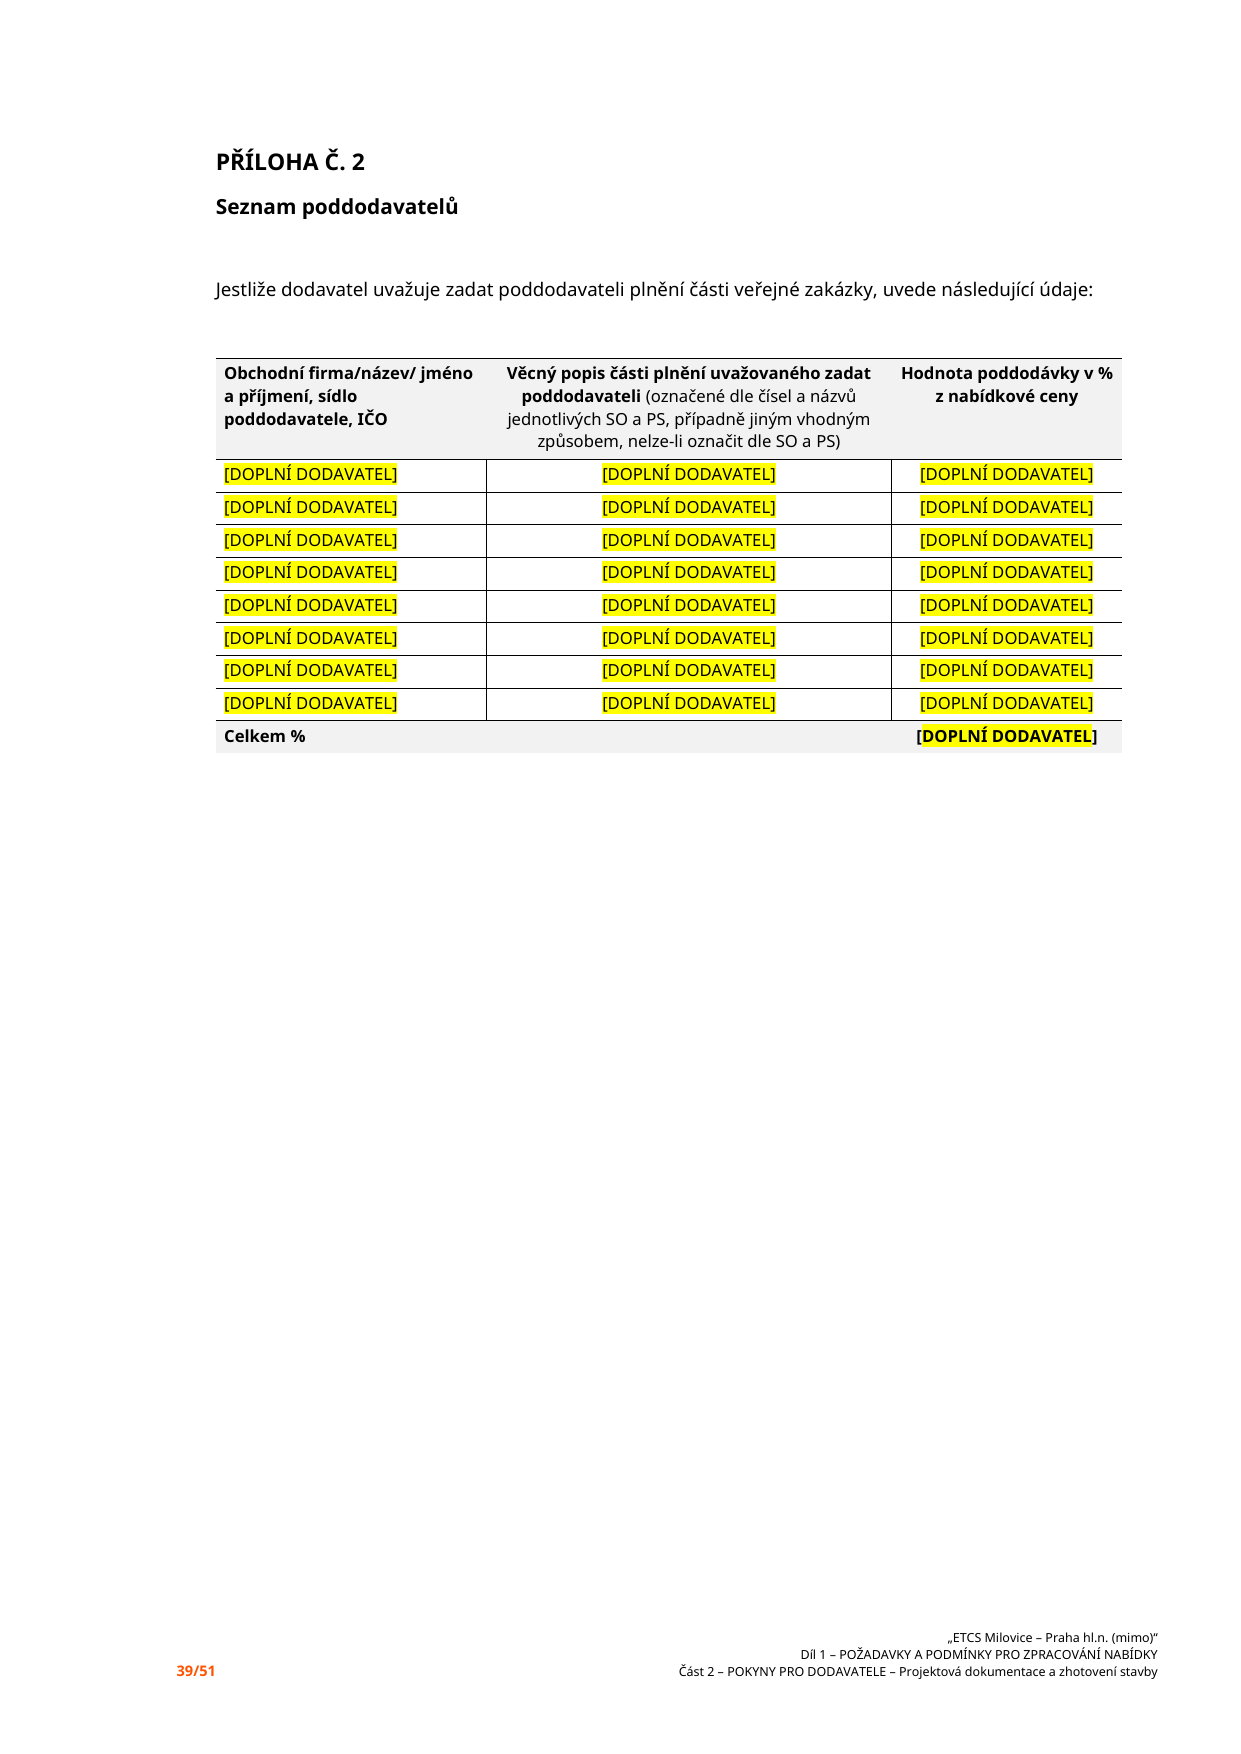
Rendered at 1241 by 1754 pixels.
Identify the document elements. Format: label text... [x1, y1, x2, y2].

table_cell [DOPLNÍ DODAVATEL] [891, 721, 1122, 753]
table_cell [DOPLNÍ DODAVATEL] [216, 558, 486, 589]
table_cell [DOPLNÍ DODAVATEL] [216, 493, 486, 524]
table_cell [DOPLNÍ DODAVATEL] [487, 689, 891, 720]
table_cell [486, 721, 891, 753]
table_cell [DOPLNÍ DODAVATEL] [892, 623, 1122, 655]
table_cell [DOPLNÍ DODAVATEL] [216, 623, 486, 655]
table_cell [DOPLNÍ DODAVATEL] [892, 493, 1122, 524]
table_cell Celkem % [216, 721, 486, 753]
table_cell [DOPLNÍ DODAVATEL] [216, 656, 486, 688]
text Jestliže dodavatel uvažuje zadat poddodavateli plnění části veřejné zakázky, uvede následující údaje: [216, 277, 1122, 302]
table_cell [DOPLNÍ DODAVATEL] [487, 591, 891, 622]
table_cell [DOPLNÍ DODAVATEL] [892, 460, 1122, 491]
table_cell [DOPLNÍ DODAVATEL] [487, 656, 891, 688]
table_cell [DOPLNÍ DODAVATEL] [216, 689, 486, 720]
table_cell [DOPLNÍ DODAVATEL] [487, 525, 891, 557]
text Seznam poddodavatelů [216, 192, 1122, 221]
table_cell [DOPLNÍ DODAVATEL] [892, 689, 1122, 720]
table_cell [DOPLNÍ DODAVATEL] [487, 558, 891, 589]
table_cell [DOPLNÍ DODAVATEL] [892, 525, 1122, 557]
table_cell [DOPLNÍ DODAVATEL] [487, 460, 891, 491]
table_cell [DOPLNÍ DODAVATEL] [892, 656, 1122, 688]
table_cell [DOPLNÍ DODAVATEL] [216, 525, 486, 557]
text Příloha č. 2 [216, 146, 1122, 177]
table_cell [DOPLNÍ DODAVATEL] [487, 623, 891, 655]
table_header Hodnota poddodávky v % z nabídkové ceny [891, 359, 1122, 459]
table_header Věcný popis části plnění uvažovaného zadat poddodavateli (označené dle čísel a názvů jednotlivých SO a PS, případně jiným vhodným způsobem, nelze-li označit dle SO a PS) [486, 359, 891, 459]
table_cell [DOPLNÍ DODAVATEL] [216, 460, 486, 491]
table_cell [DOPLNÍ DODAVATEL] [487, 493, 891, 524]
table_cell [DOPLNÍ DODAVATEL] [892, 558, 1122, 589]
table_cell [DOPLNÍ DODAVATEL] [892, 591, 1122, 622]
table_header Obchodní firma/název/ jméno a příjmení, sídlo poddodavatele, IČO [216, 359, 486, 459]
table_cell [DOPLNÍ DODAVATEL] [216, 591, 486, 622]
